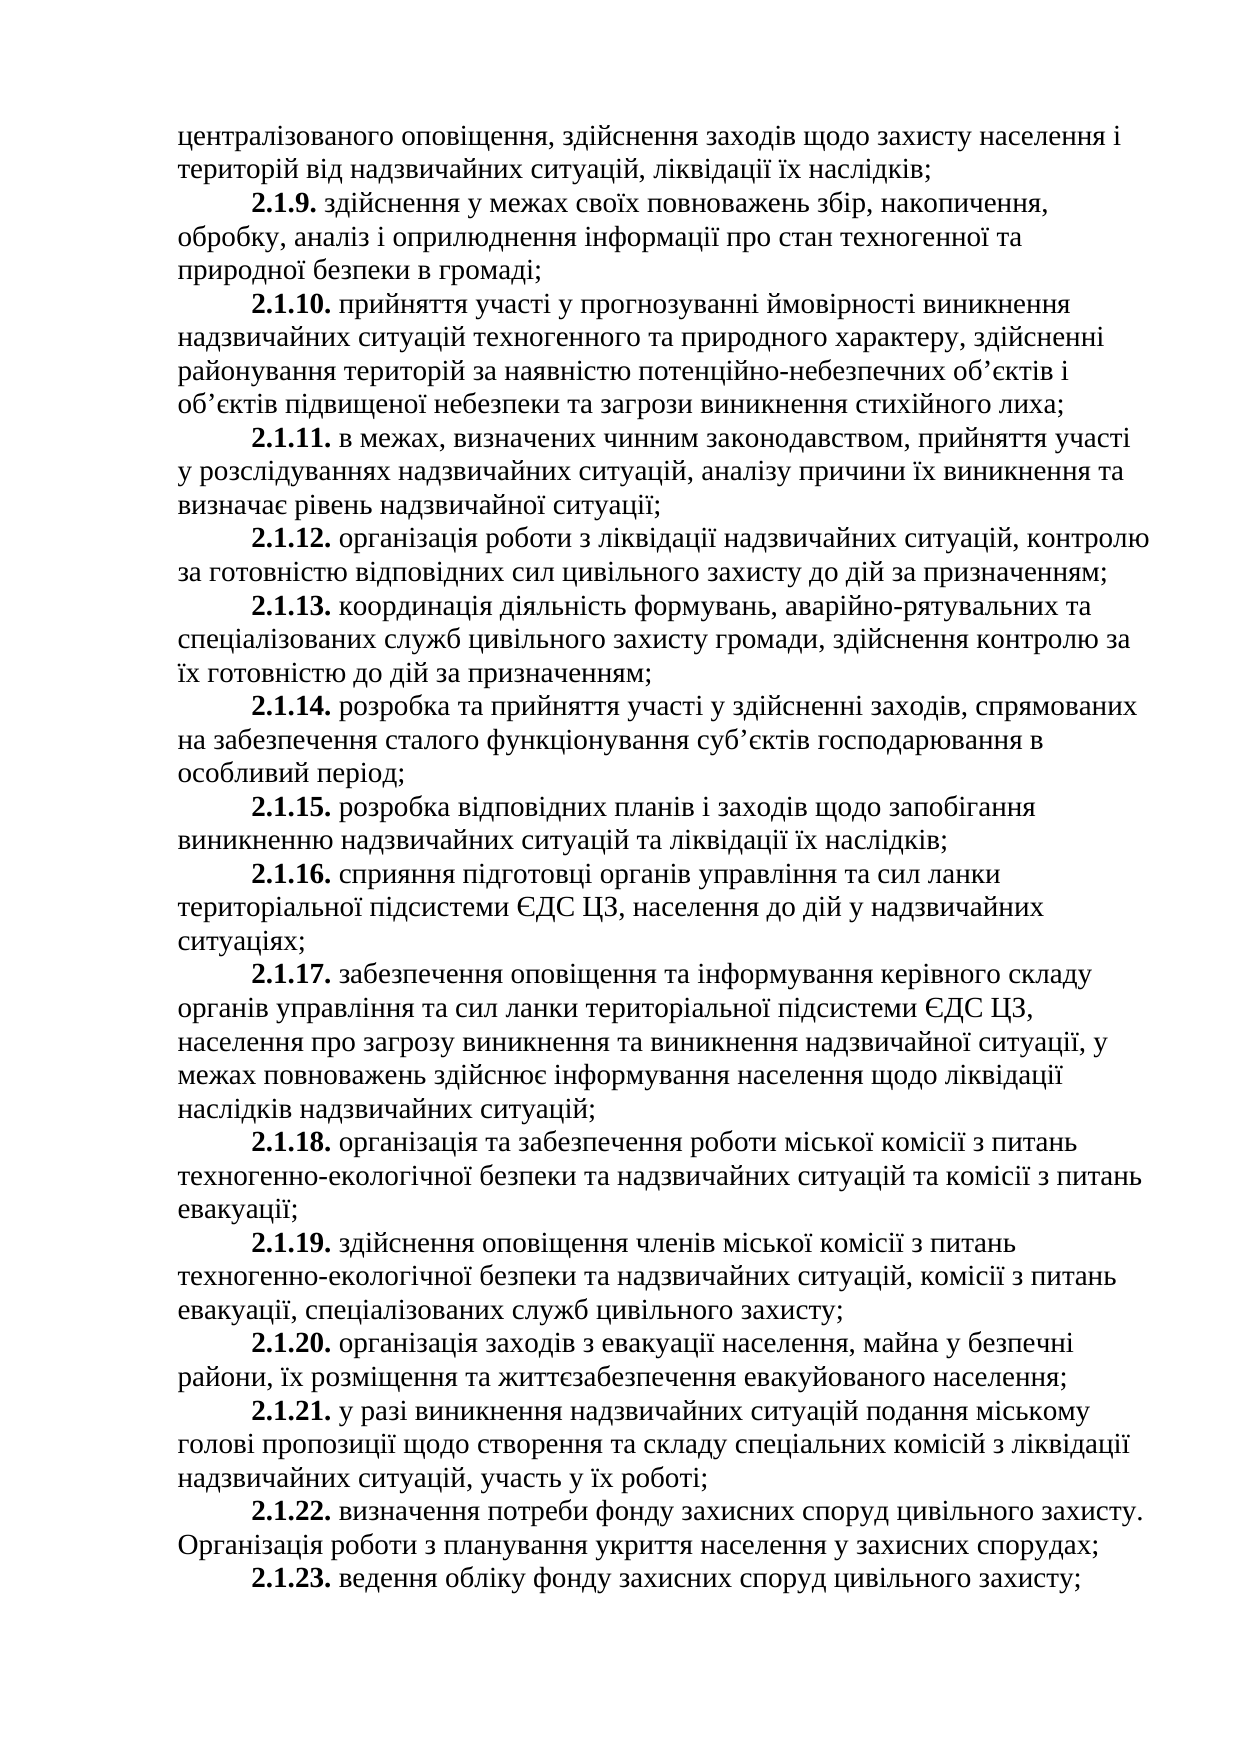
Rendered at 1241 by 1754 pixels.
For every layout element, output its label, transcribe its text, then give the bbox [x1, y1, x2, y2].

text 2.1.17. забезпечення оповіщення та інформування керівного складу органів управління та сил ланки територіальної підсистеми ЄДС ЦЗ, населення про загрозу виникнення та виникнення надзвичайної ситуації, у межах повноважень здійснює інформування населення щодо ліквідації наслідків надзвичайних ситуацій; [177, 957, 1152, 1124]
text 2.1.19. здійснення оповіщення членів міської комісії з питань техногенно-екологічної безпеки та надзвичайних ситуацій, комісії з питань евакуації, спеціалізованих служб цивільного захисту; [177, 1225, 1152, 1326]
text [177, 118, 1152, 185]
text 2.1.21. у разі виникнення надзвичайних ситуацій подання міському голові пропозиції щодо створення та складу спеціальних комісій з ліквідації надзвичайних ситуацій, участь у їх роботі; [177, 1393, 1152, 1493]
text 2.1.14. розробка та прийняття участі у здійсненні заходів, спрямованих на забезпечення сталого функціонування суб’єктів господарювання в особливий період; [177, 688, 1152, 789]
text 2.1.15. розробка відповідних планів і заходів щодо запобігання виникненню надзвичайних ситуацій та ліквідації їх наслідків; [177, 789, 1152, 856]
text 2.1.12. організація роботи з ліквідації надзвичайних ситуацій, контролю за готовністю відповідних сил цивільного захисту до дій за призначенням; [177, 521, 1152, 588]
text 2.1.20. організація заходів з евакуації населення, майна у безпечні райони, їх розміщення та життєзабезпечення евакуйованого населення; [177, 1326, 1152, 1393]
text 2.1.11. в межах, визначених чинним законодавством, прийняття участі у розслідуваннях надзвичайних ситуацій, аналізу причини їх виникнення та визначає рівень надзвичайної ситуації; [177, 420, 1152, 521]
text 2.1.23. ведення обліку фонду захисних споруд цивільного захисту; [177, 1560, 1152, 1594]
text 2.1.16. сприяння підготовці органів управління та сил ланки територіальної підсистеми ЄДС ЦЗ, населення до дій у надзвичайних ситуаціях; [177, 856, 1152, 957]
text 2.1.18. організація та забезпечення роботи міської комісії з питань техногенно-екологічної безпеки та надзвичайних ситуацій та комісії з питань евакуації; [177, 1124, 1152, 1225]
text 2.1.10. прийняття участі у прогнозуванні ймовірності виникнення надзвичайних ситуацій техногенного та природного характеру, здійсненні районування територій за наявністю потенційно-небезпечних об’єктів і об’єктів підвищеної небезпеки та загрози виникнення стихійного лиха; [177, 286, 1152, 420]
text 2.1.9. здійснення у межах своїх повноважень збір, накопичення, обробку, аналіз і оприлюднення інформації про стан техногенної та природної безпеки в громаді; [177, 185, 1152, 286]
text 2.1.13. координація діяльність формувань, аварійно-рятувальних та спеціалізованих служб цивільного захисту громади, здійснення контролю за їх готовністю до дій за призначенням; [177, 588, 1152, 688]
text 2.1.22. визначення потреби фонду захисних споруд цивільного захисту. Організація роботи з планування укриття населення у захисних спорудах; [177, 1493, 1152, 1560]
